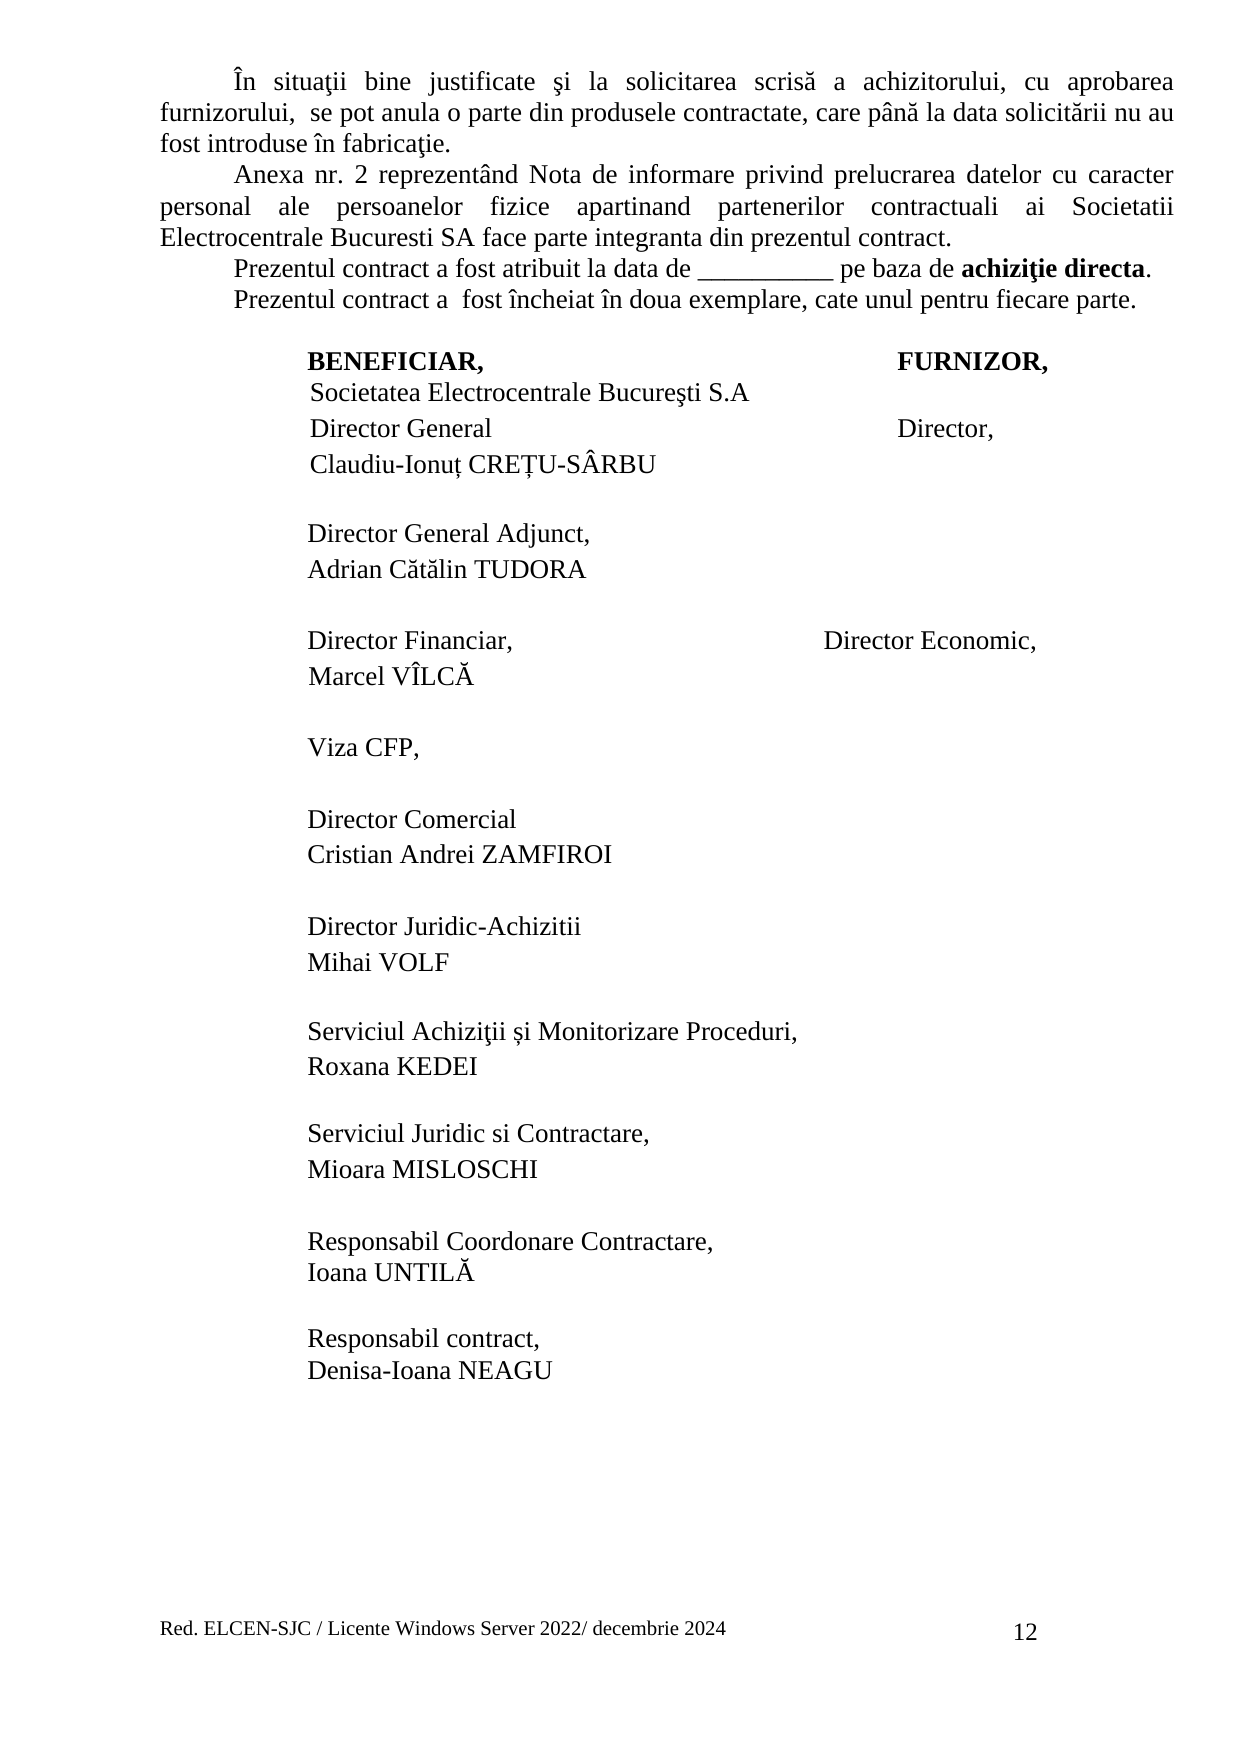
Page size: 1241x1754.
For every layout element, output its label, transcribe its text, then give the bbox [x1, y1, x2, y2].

text În situaţii bine justificate şi la solicitarea scrisă a achizitorului, cu aprobarea furnizorului, se pot anula o parte din produsele contractate, care până la data solicitării nu au fost introduse în fabricaţie. [159, 65, 1175, 158]
text Responsabil Coordonare Contractare, [233, 1224, 1175, 1256]
text Ioana UNTILĂ [233, 1256, 1175, 1287]
text Director Financiar, Director Economic, [159, 624, 1175, 655]
text Adrian Cătălin TUDORA [159, 553, 1175, 584]
text Prezentul contract a fost atribuit la data de __________ pe baza de achiziţie directa. [159, 252, 1175, 283]
text Claudiu-Ionuț CREȚU-SÂRBU [159, 448, 1175, 479]
text BENEFICIAR, FURNIZOR, [232, 345, 1175, 376]
text Prezentul contract a fost încheiat în doua exemplare, cate unul pentru fiecare parte. [159, 283, 1175, 314]
text Serviciul Achiziţii și Monitorizare Proceduri, [159, 1015, 1175, 1046]
text Roxana KEDEI [233, 1051, 1175, 1082]
text Societatea Electrocentrale Bucureşti S.A [159, 376, 1175, 408]
text Serviciul Juridic si Contractare, [233, 1117, 1175, 1148]
text Mihai VOLF [159, 946, 1175, 977]
text Director General Director, [159, 412, 1175, 443]
text Director Comercial [233, 803, 1175, 834]
text Cristian Andrei ZAMFIROI [233, 838, 1175, 870]
text Viza CFP, [159, 731, 1175, 762]
text Mioara MISLOSCHI [233, 1153, 1175, 1184]
text Responsabil contract, [159, 1323, 1175, 1354]
text Director Juridic-Achizitii [233, 910, 1175, 941]
text Director General Adjunct, [159, 517, 1175, 548]
text Anexa nr. 2 reprezentând Nota de informare privind prelucrarea datelor cu caracter personal ale persoanelor fizice apartinand partenerilor contractuali ai Societatii Electrocentrale Bucuresti SA face parte integranta din prezentul contract. [159, 158, 1175, 252]
text Denisa-Ioana NEAGU [159, 1354, 1175, 1385]
text Marcel VÎLCĂ [159, 660, 1175, 691]
